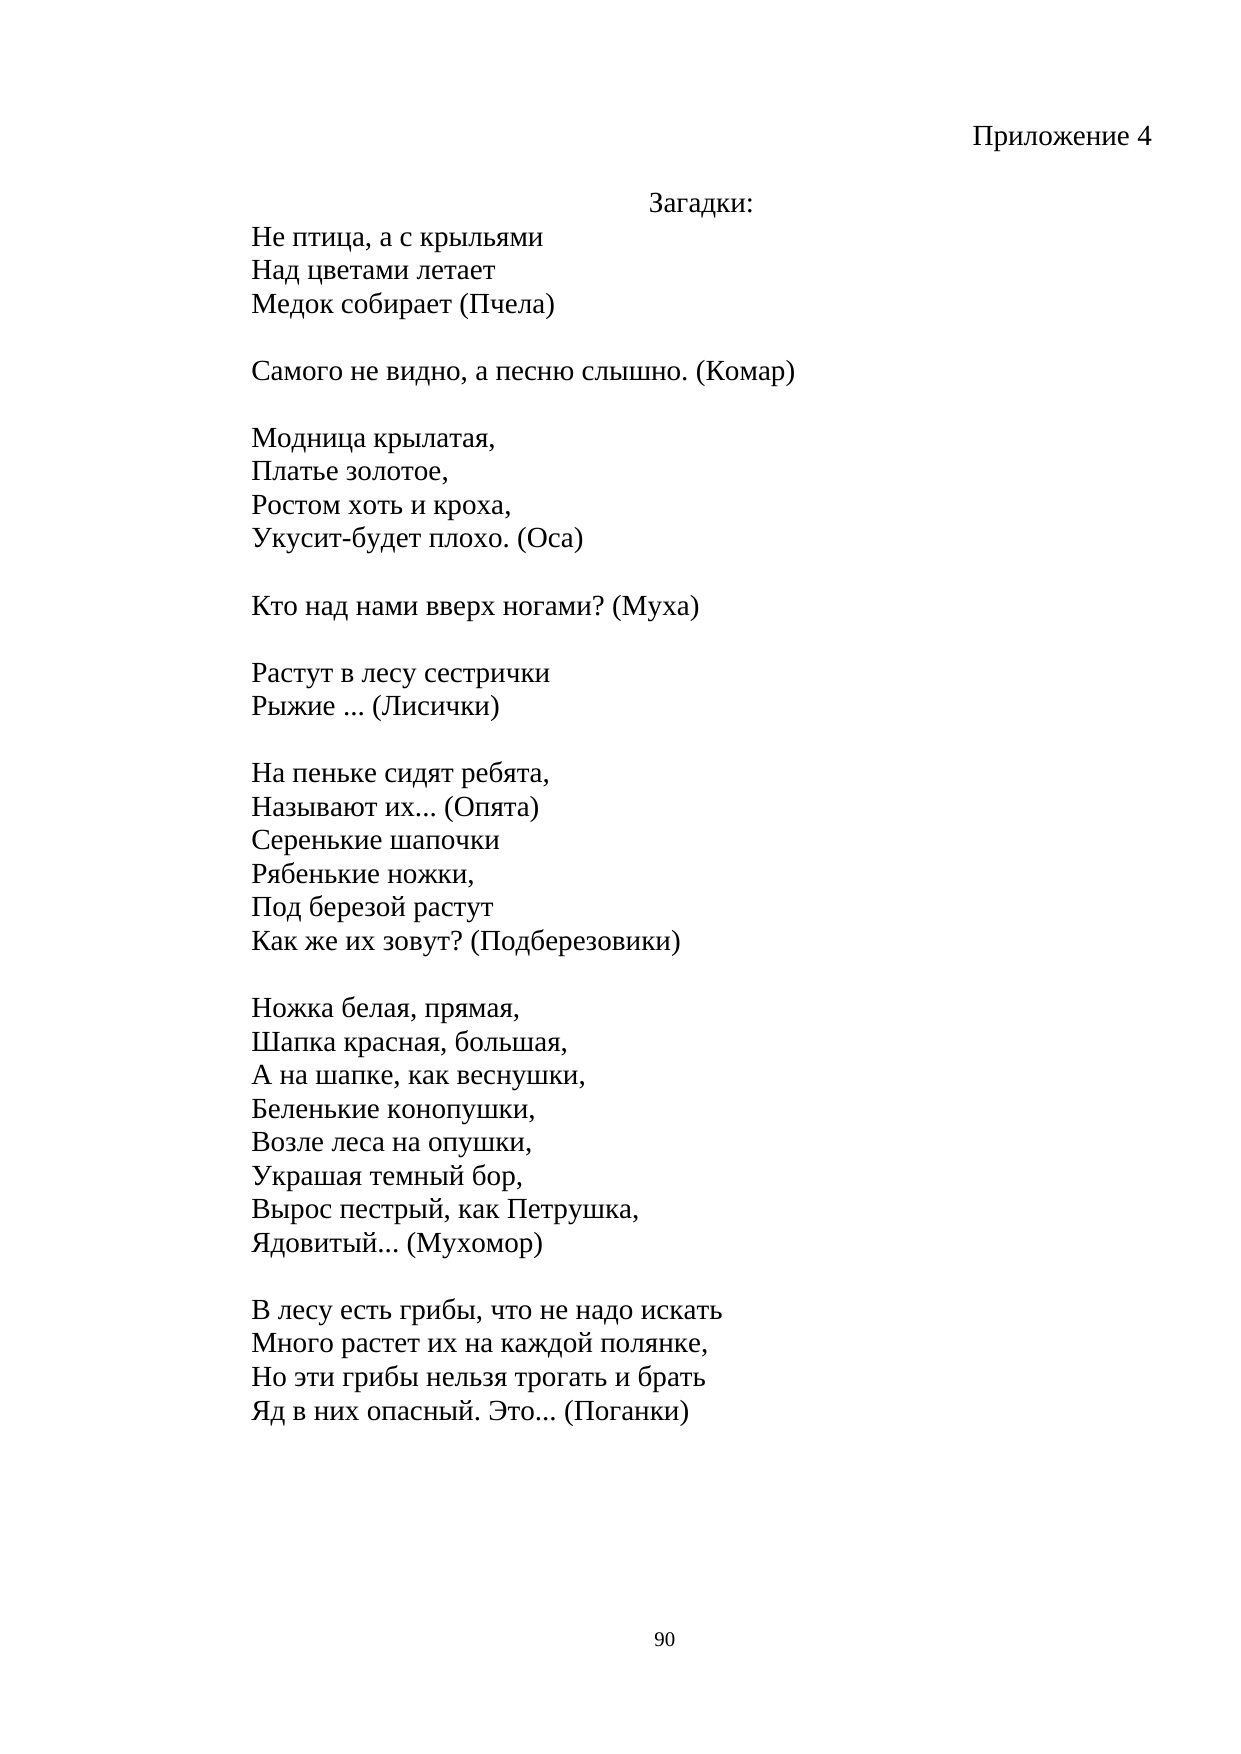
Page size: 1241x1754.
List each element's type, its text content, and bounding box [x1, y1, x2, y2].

text Не птица, а с крыльями [177, 219, 1152, 252]
text Самого не видно, а песню слышно. (Комар) [177, 353, 1152, 386]
text Украшая темный бор, [177, 1158, 1152, 1191]
text Кто над нами вверх ногами? (Муха) [177, 588, 1152, 621]
text Растут в лесу сестрички [177, 655, 1152, 688]
text Беленькие конопушки, [177, 1091, 1152, 1124]
text Ядовитый... (Мухомор) [177, 1225, 1152, 1258]
text Укусит-будет плохо. (Оса) [177, 521, 1152, 554]
text Приложение 4 [177, 118, 1152, 152]
text Серенькие шапочки [177, 822, 1152, 856]
text Загадки: [177, 185, 1152, 219]
text На пеньке сидят ребята, [177, 755, 1152, 789]
text Медок собирает (Пчела) [177, 286, 1152, 319]
text Вырос пестрый, как Петрушка, [177, 1191, 1152, 1225]
text Но эти грибы нельзя трогать и брать [177, 1359, 1152, 1393]
text Называют их... (Опята) [177, 789, 1152, 822]
text Над цветами летает [177, 252, 1152, 286]
text Возле леса на опушки, [177, 1124, 1152, 1158]
text Модница крылатая, [177, 420, 1152, 453]
text А на шапке, как веснушки, [177, 1057, 1152, 1091]
text Под березой растут [177, 889, 1152, 923]
text В лесу есть грибы, что не надо искать [177, 1292, 1152, 1326]
text Ростом хоть и кроха, [177, 487, 1152, 521]
text Как же их зовут? (Подберезовики) [177, 923, 1152, 957]
text Рыжие ... (Лисички) [177, 688, 1152, 722]
text Платье золотое, [177, 453, 1152, 487]
text Шапка красная, большая, [177, 1024, 1152, 1057]
text Много растет их на каждой полянке, [177, 1326, 1152, 1359]
text Ножка белая, прямая, [177, 990, 1152, 1024]
text Яд в них опасный. Это... (Поганки) [177, 1393, 1152, 1426]
text Рябенькие ножки, [177, 856, 1152, 889]
